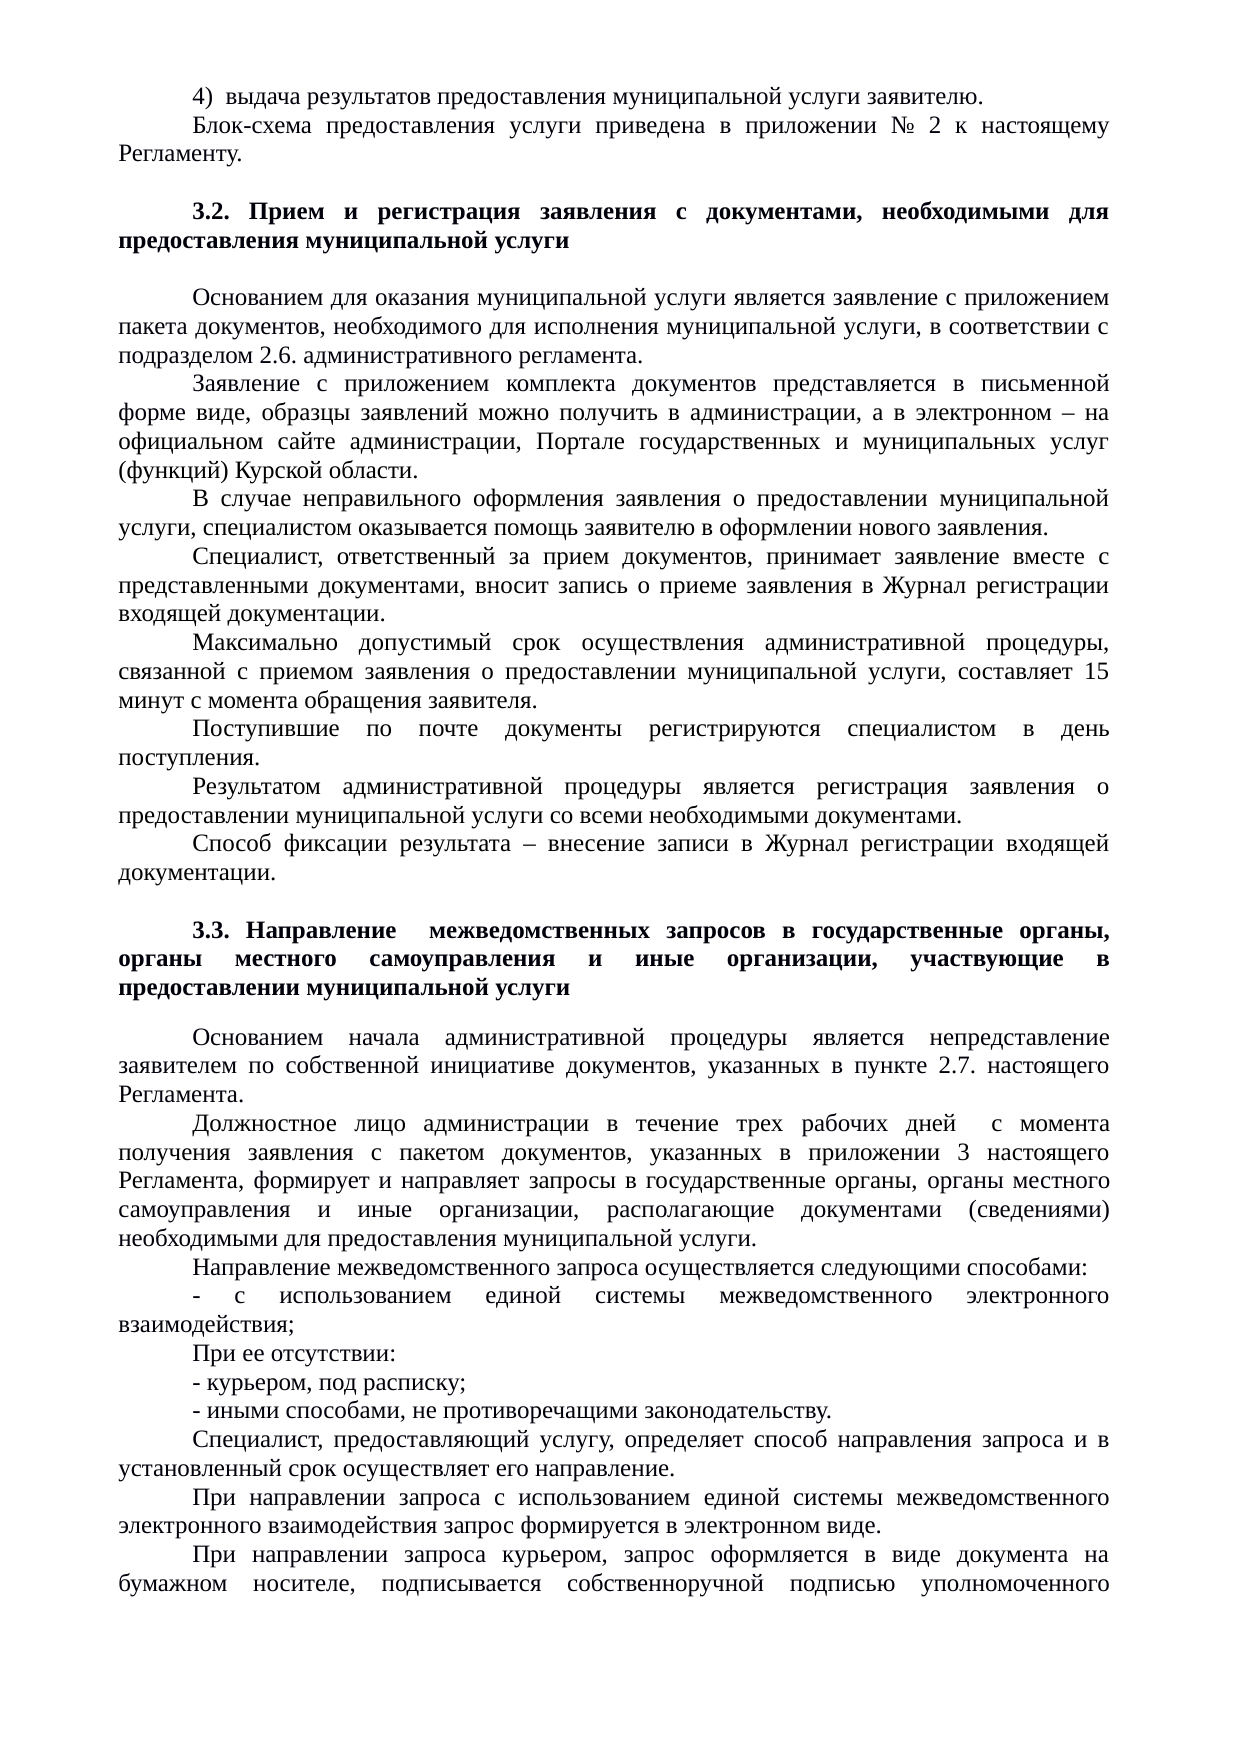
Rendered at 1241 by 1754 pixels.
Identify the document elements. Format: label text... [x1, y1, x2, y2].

text При ее отсутствии: [118, 1338, 1110, 1367]
text Специалист, предоставляющий услугу, определяет способ направления запроса и в установленный срок осуществляет его направление. [118, 1424, 1110, 1482]
text 3.2. Прием и регистрация заявления с документами, необходимыми для предоставления муниципальной услуги [118, 196, 1110, 253]
text - с использованием единой системы межведомственного электронного взаимодействия; [118, 1281, 1110, 1338]
text Направление межведомственного запроса осуществляется следующими способами: [118, 1252, 1110, 1281]
text Должностное лицо администрации в течение трех рабочих дней с момента получения заявления с пакетом документов, указанных в приложении 3 настоящего Регламента, формирует и направляет запросы в государственные органы, органы местного самоуправления и иные организации, располагающие документами (сведениями) необходимыми для предоставления муниципальной услуги. [118, 1108, 1110, 1252]
text Специалист, ответственный за прием документов, принимает заявление вместе с представленными документами, вносит запись о приеме заявления в Журнал регистрации входящей документации. [118, 541, 1110, 627]
text В случае неправильного оформления заявления о предоставлении муниципальной услуги, специалистом оказывается помощь заявителю в оформлении нового заявления. [118, 483, 1110, 541]
text 3.3. Направление межведомственных запросов в государственные органы, органы местного самоуправления и иные организации, участвующие в предоставлении муниципальной услуги [118, 915, 1110, 1001]
text Результатом административной процедуры является регистрация заявления о предоставлении муниципальной услуги со всеми необходимыми документами. [118, 771, 1110, 828]
text Блок-схема предоставления услуги приведена в приложении № 2 к настоящему Регламенту. [118, 110, 1110, 167]
text 4) выдача результатов предоставления муниципальной услуги заявителю. [118, 81, 1110, 110]
text При направлении запроса с использованием единой системы межведомственного электронного взаимодействия запрос формируется в электронном виде. [118, 1482, 1110, 1539]
text Максимально допустимый срок осуществления административной процедуры, связанной с приемом заявления о предоставлении муниципальной услуги, составляет 15 минут с момента обращения заявителя. [118, 627, 1110, 713]
text Основанием начала административной процедуры является непредставление заявителем по собственной инициативе документов, указанных в пункте 2.7. настоящего Регламента. [118, 1022, 1110, 1108]
text - иными способами, не противоречащими законодательству. [118, 1396, 1110, 1424]
text Основанием для оказания муниципальной услуги является заявление с приложением пакета документов, необходимого для исполнения муниципальной услуги, в соответствии с подразделом 2.6. административного регламента. [118, 282, 1110, 368]
text Поступившие по почте документы регистрируются специалистом в день поступления. [118, 713, 1110, 771]
text Способ фиксации результата – внесение записи в Журнал регистрации входящей документации. [118, 828, 1110, 886]
text - курьером, под расписку; [118, 1367, 1110, 1396]
text Заявление с приложением комплекта документов представляется в письменной форме виде, образцы заявлений можно получить в администрации, а в электронном – на официальном сайте администрации, Портале государственных и муниципальных услуг (функций) Курской области. [118, 368, 1110, 483]
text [118, 1539, 1110, 1597]
